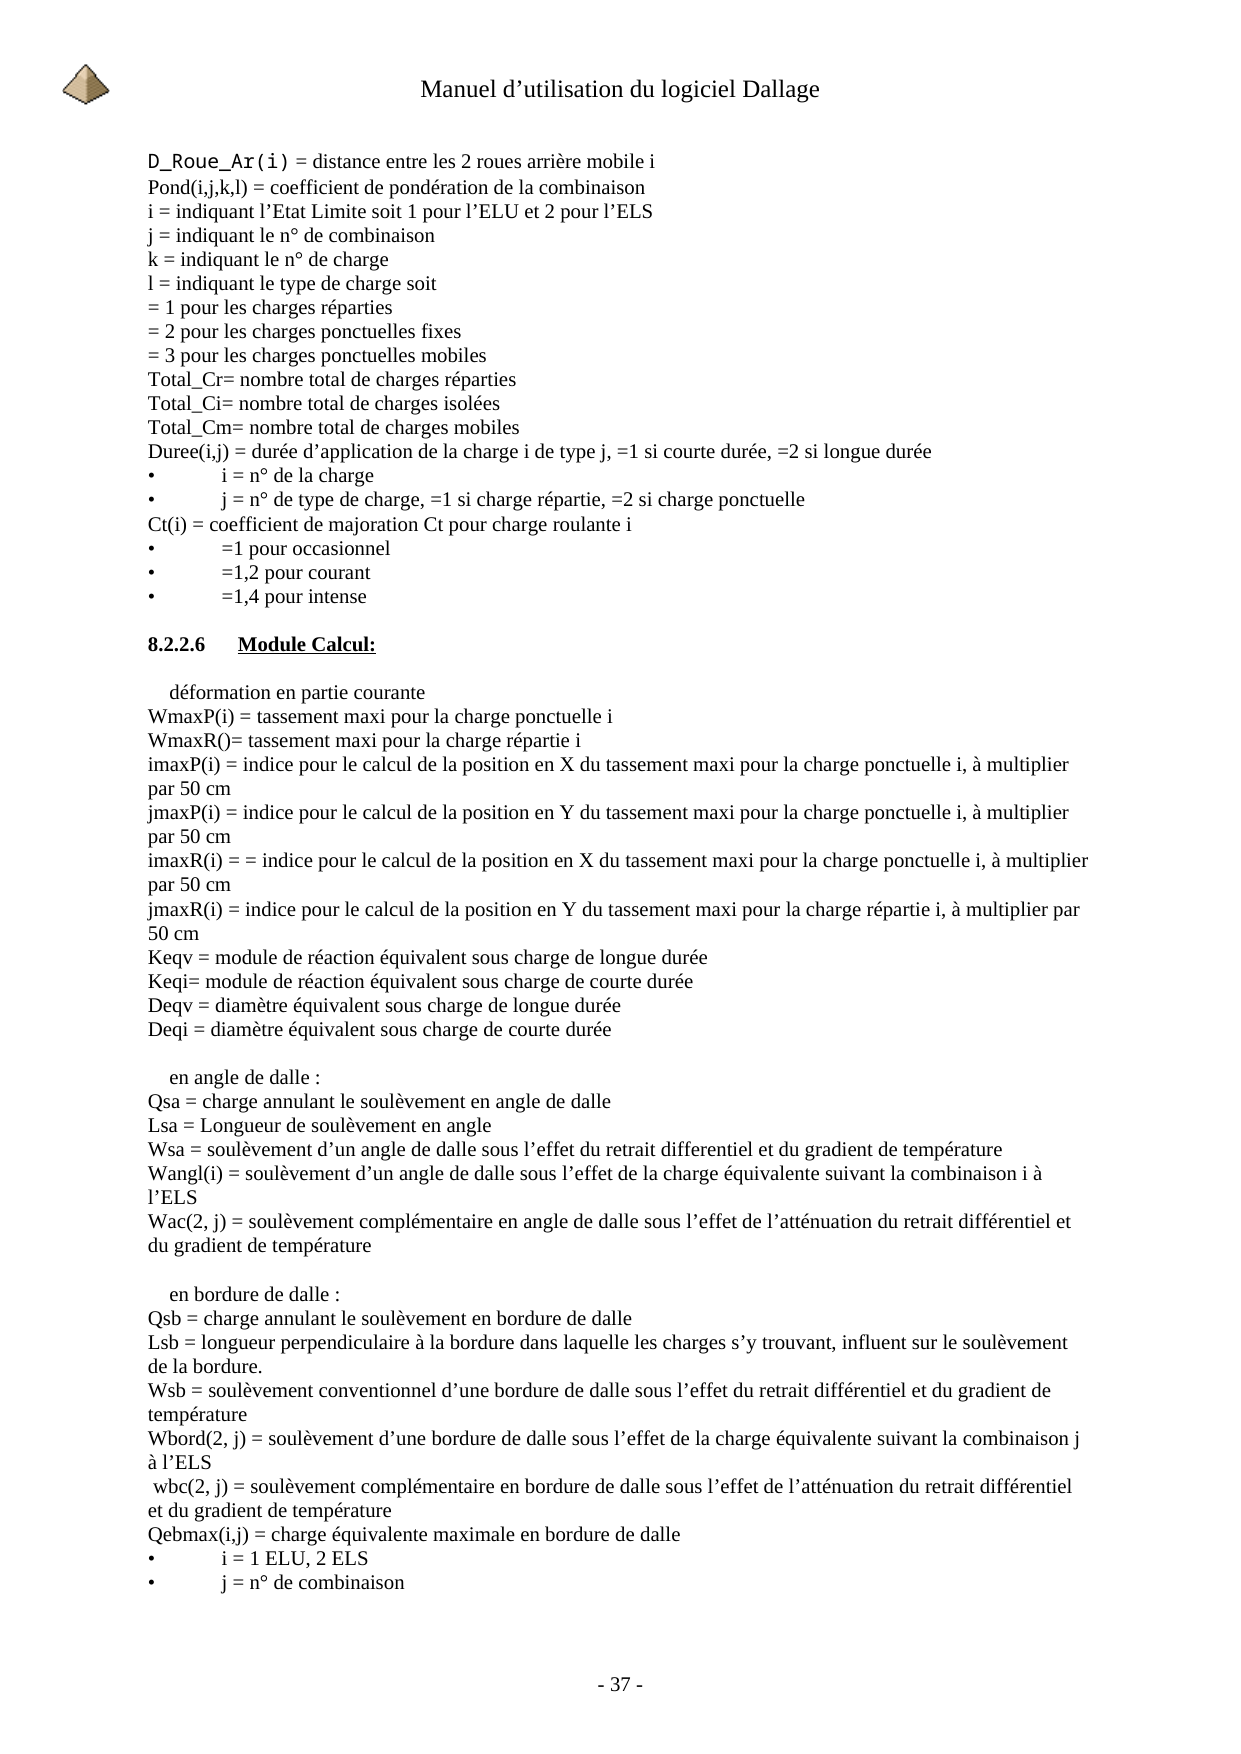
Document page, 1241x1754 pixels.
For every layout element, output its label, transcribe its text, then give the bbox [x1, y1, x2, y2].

text • =1,4 pour intense [148, 584, 1093, 608]
text Keqi= module de réaction équivalent sous charge de courte durée [148, 969, 1093, 993]
text imaxR(i) = = indice pour le calcul de la position en X du tassement maxi pour la charge ponctuelle i, à multiplier par 50 cm [148, 848, 1093, 896]
text jmaxR(i) = indice pour le calcul de la position en Y du tassement maxi pour la charge répartie i, à multiplier par 50 cm [148, 896, 1093, 944]
text Duree(i,j) = durée d’application de la charge i de type j, =1 si courte durée, =2 si longue durée [148, 439, 1093, 463]
text • i = n° de la charge [148, 463, 1093, 487]
text Keqv = module de réaction équivalent sous charge de longue durée [148, 944, 1093, 969]
text Wsb = soulèvement conventionnel d’une bordure de dalle sous l’effet du retrait différentiel et du gradient de température [148, 1378, 1093, 1426]
text = 3 pour les charges ponctuelles mobiles [148, 343, 1093, 367]
text Qsa = charge annulant le soulèvement en angle de dalle [148, 1089, 1093, 1113]
text j = indiquant le n° de combinaison [148, 223, 1093, 247]
text wbc(2, j) = soulèvement complémentaire en bordure de dalle sous l’effet de l’atténuation du retrait différentiel et du gradient de température [148, 1474, 1093, 1522]
text Pond(i,j,k,l) = coefficient de pondération de la combinaison [148, 174, 1093, 199]
text Qebmax(i,j) = charge équivalente maximale en bordure de dalle [148, 1522, 1093, 1546]
text Total_Ci= nombre total de charges isolées [148, 391, 1093, 415]
text • =1,2 pour courant [148, 559, 1093, 584]
text Lsa = Longueur de soulèvement en angle [148, 1113, 1093, 1137]
text = 1 pour les charges réparties [148, 295, 1093, 319]
text Deqi = diamètre équivalent sous charge de courte durée [148, 1017, 1093, 1041]
text Deqv = diamètre équivalent sous charge de longue durée [148, 993, 1093, 1017]
subtitle Module Calcul: [148, 632, 1093, 656]
text l = indiquant le type de charge soit [148, 271, 1093, 295]
text  déformation en partie courante [148, 680, 1093, 704]
text Wangl(i) = soulèvement d’un angle de dalle sous l’effet de la charge équivalente suivant la combinaison i à l’ELS [148, 1161, 1093, 1209]
text k = indiquant le n° de charge [148, 247, 1093, 271]
picture [62, 61, 110, 111]
text D_Roue_Ar(i) = distance entre les 2 roues arrière mobile i [148, 148, 1093, 174]
text • j = n° de type de charge, =1 si charge répartie, =2 si charge ponctuelle [148, 487, 1093, 511]
text Wsa = soulèvement d’un angle de dalle sous l’effet du retrait differentiel et du gradient de température [148, 1137, 1093, 1161]
text WmaxR()= tassement maxi pour la charge répartie i [148, 728, 1093, 752]
text Wbord(2, j) = soulèvement d’une bordure de dalle sous l’effet de la charge équivalente suivant la combinaison j à l’ELS [148, 1426, 1093, 1474]
text Lsb = longueur perpendiculaire à la bordure dans laquelle les charges s’y trouvant, influent sur le soulèvement de la bordure. [148, 1329, 1093, 1378]
text • j = n° de combinaison [148, 1570, 1093, 1594]
text imaxP(i) = indice pour le calcul de la position en X du tassement maxi pour la charge ponctuelle i, à multiplier par 50 cm [148, 752, 1093, 800]
text Wac(2, j) = soulèvement complémentaire en angle de dalle sous l’effet de l’atténuation du retrait différentiel et du gradient de température [148, 1209, 1093, 1257]
text Ct(i) = coefficient de majoration Ct pour charge roulante i [148, 511, 1093, 536]
text Total_Cr= nombre total de charges réparties [148, 367, 1093, 391]
text WmaxP(i) = tassement maxi pour la charge ponctuelle i [148, 704, 1093, 728]
text • =1 pour occasionnel [148, 536, 1093, 559]
text Total_Cm= nombre total de charges mobiles [148, 415, 1093, 439]
text  en angle de dalle : [148, 1065, 1093, 1089]
text i = indiquant l’Etat Limite soit 1 pour l’ELU et 2 pour l’ELS [148, 199, 1093, 223]
text = 2 pour les charges ponctuelles fixes [148, 319, 1093, 343]
text Qsb = charge annulant le soulèvement en bordure de dalle [148, 1306, 1093, 1329]
text • i = 1 ELU, 2 ELS [148, 1546, 1093, 1570]
text  en bordure de dalle : [148, 1281, 1093, 1306]
text jmaxP(i) = indice pour le calcul de la position en Y du tassement maxi pour la charge ponctuelle i, à multiplier par 50 cm [148, 800, 1093, 848]
